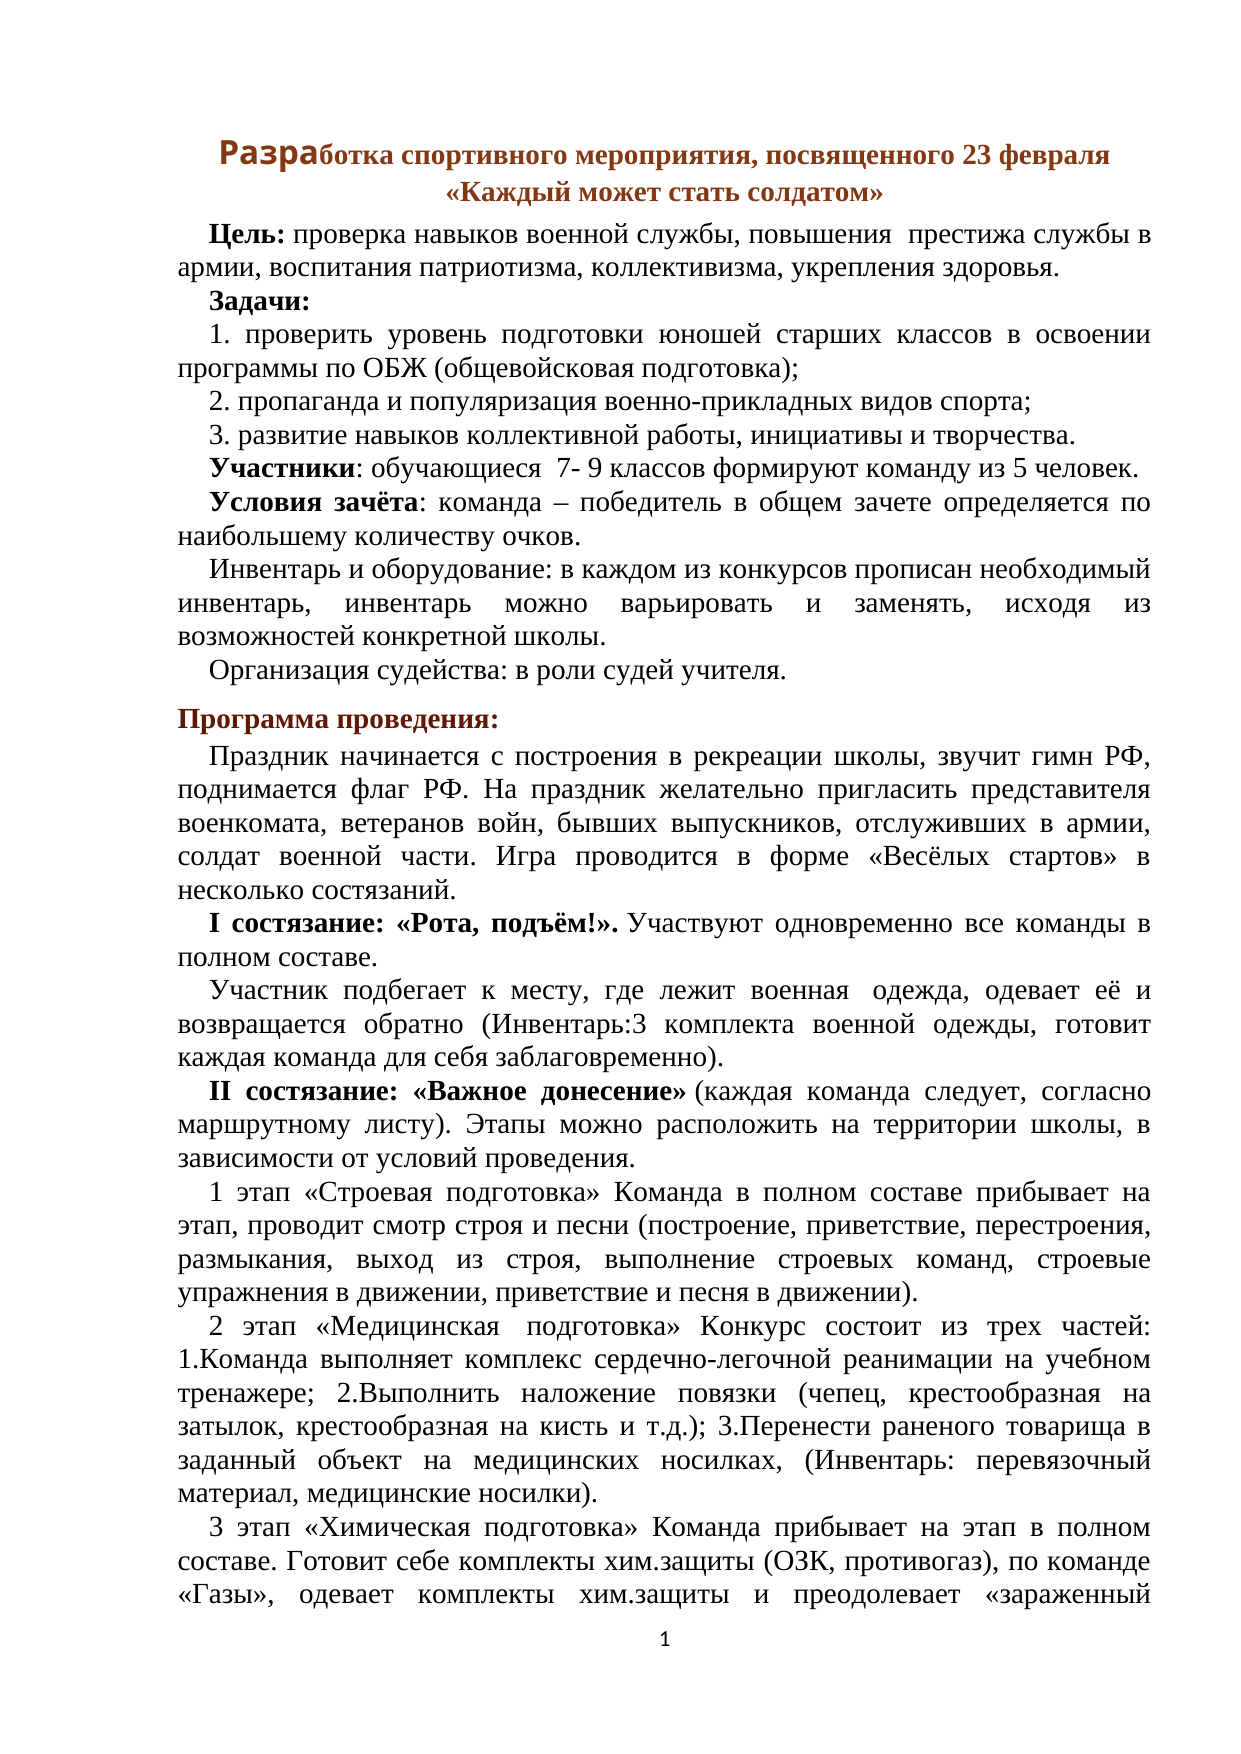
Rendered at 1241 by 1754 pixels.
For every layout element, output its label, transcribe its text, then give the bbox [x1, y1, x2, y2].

text II состязание: «Важное донесение» (каждая команда следует, согласно маршрутному листу). Этапы можно расположить на территории школы, в зависимости от условий проведения. [177, 1073, 1152, 1174]
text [177, 1509, 1152, 1610]
text Участники: обучающиеся 7- 9 классов формируют команду из 5 человек. [177, 451, 1152, 484]
text I состязание: «Рота, подъём!». Участвуют одновременно все команды в полном составе. [177, 905, 1152, 972]
text Программа проведения: [177, 701, 1152, 734]
text 3. развитие навыков коллективной работы, инициативы и творчества. [177, 417, 1152, 451]
text Инвентарь и оборудование: в каждом из конкурсов прописан необходимый инвентарь, инвентарь можно варьировать и заменять, исходя из возможностей конкретной школы. [177, 551, 1152, 652]
text 2 этап «Медицинская подготовка» Конкурс состоит из трех частей: 1.Команда выполняет комплекс сердечно-легочной реанимации на учебном тренажере; 2.Выполнить наложение повязки (чепец, крестообразная на затылок, крестообразная на кисть и т.д.); 3.Перенести раненого товарища в заданный объект на медицинских носилках, (Инвентарь: перевязочный материал, медицинские носилки). [177, 1308, 1152, 1509]
text Условия зачёта: команда – победитель в общем зачете определяется по наибольшему количеству очков. [177, 484, 1152, 551]
text Участник подбегает к месту, где лежит военная одежда, одевает её и возвращается обратно (Инвентарь:3 комплекта военной одежды, готовит каждая команда для себя заблаговременно). [177, 972, 1152, 1073]
text Организация судейства: в роли судей учителя. [177, 652, 1152, 685]
text Цель: проверка навыков военной службы, повышения престижа службы в армии, воспитания патриотизма, коллективизма, укрепления здоровья. [177, 216, 1152, 283]
text 1. проверить уровень подготовки юношей старших классов в освоении программы по ОБЖ (общевойсковая подготовка); [177, 316, 1152, 383]
text 2. пропаганда и популяризация военно-прикладных видов спорта; [177, 383, 1152, 417]
text Праздник начинается с построения в рекреации школы, звучит гимн РФ, поднимается флаг РФ. На праздник желательно пригласить представителя военкомата, ветеранов войн, бывших выпускников, отслуживших в армии, солдат военной части. Игра проводится в форме «Весёлых стартов» в несколько состязаний. [177, 738, 1152, 905]
text Разработка спортивного мероприятия, посвященного 23 февраля «Каждый может стать солдатом» [177, 129, 1152, 208]
text Задачи: [177, 283, 1152, 316]
text 1 этап «Строевая подготовка» Команда в полном составе прибывает на этап, проводит смотр строя и песни (построение, приветствие, перестроения, размыкания, выход из строя, выполнение строевых команд, строевые упражнения в движении, приветствие и песня в движении). [177, 1174, 1152, 1308]
